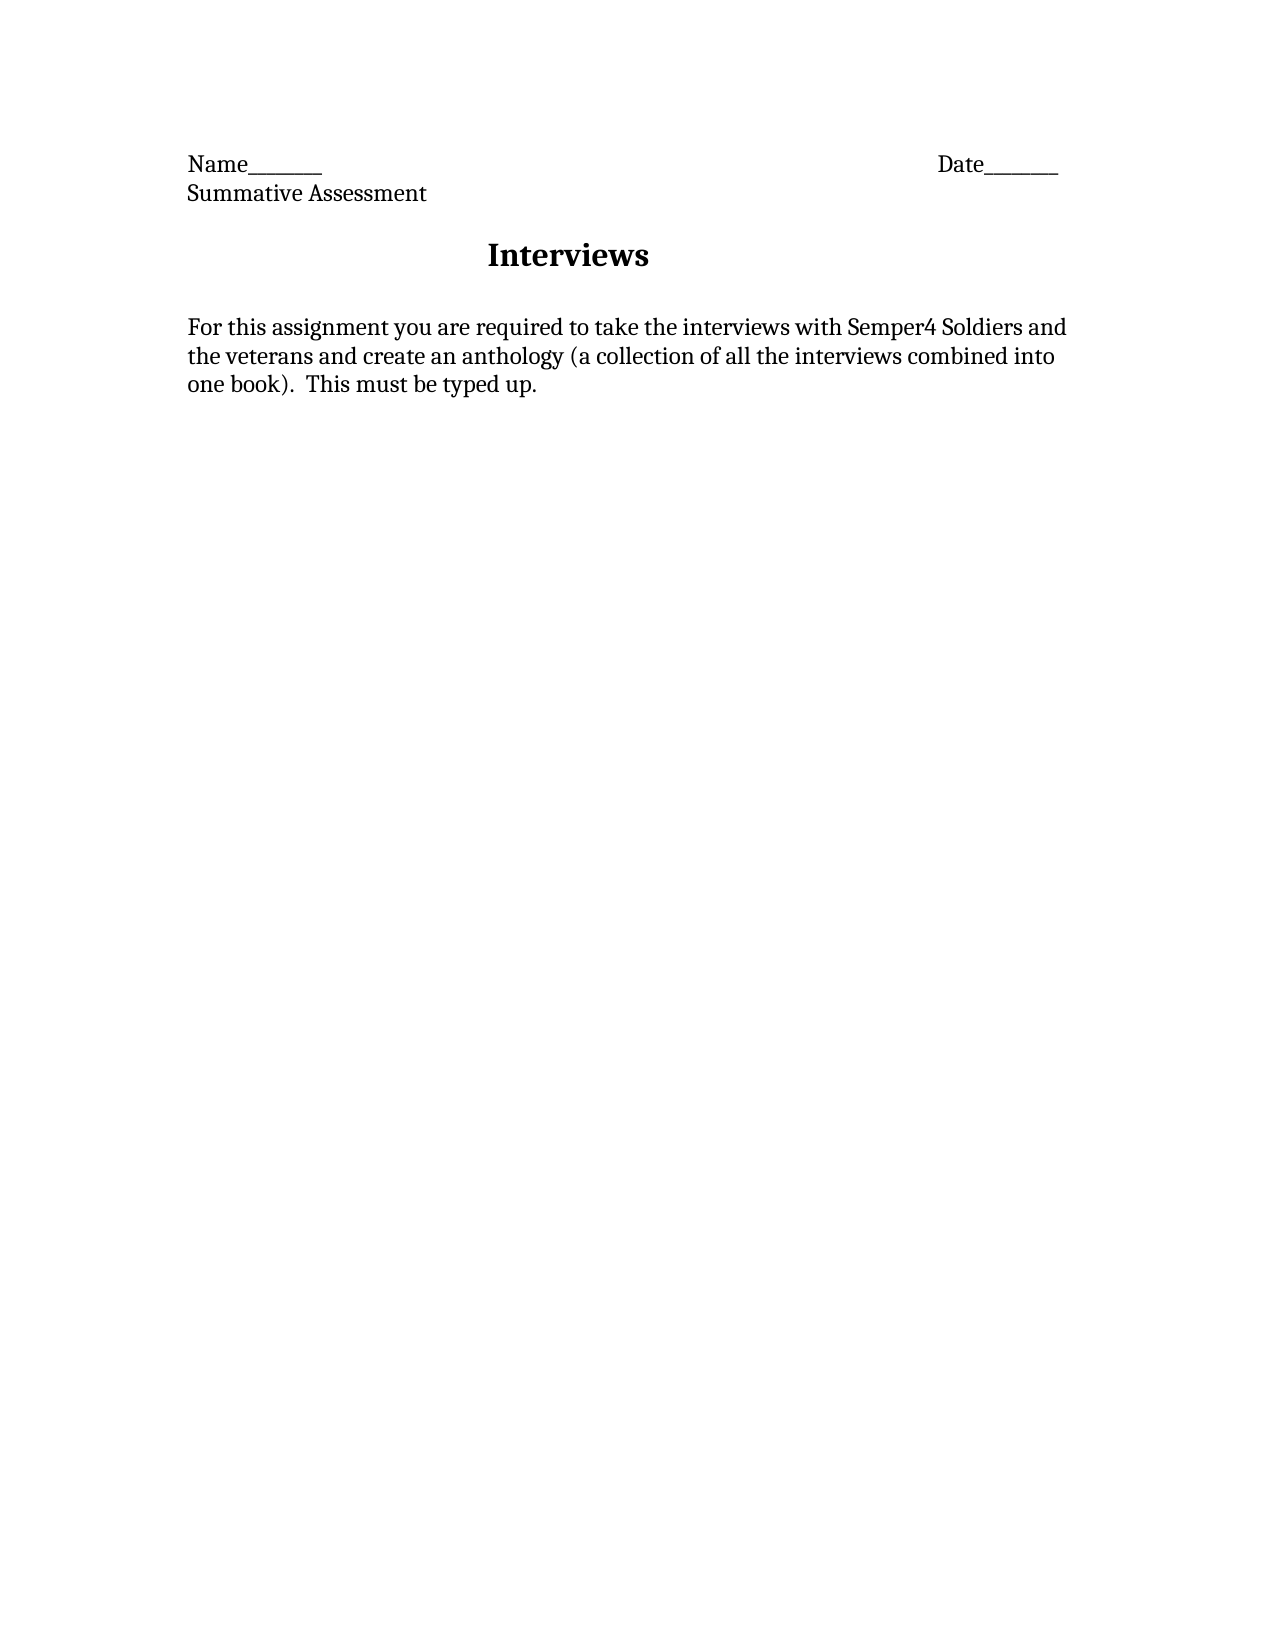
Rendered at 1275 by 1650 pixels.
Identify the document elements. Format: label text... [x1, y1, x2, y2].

text Summative Assessment [187, 179, 1087, 207]
text Interviews [187, 236, 1087, 274]
text Name________ Date________ [187, 150, 1087, 179]
text For this assignment you are required to take the interviews with Semper4 Soldiers and the veterans and create an anthology (a collection of all the interviews combined into one book). This must be typed up. [187, 313, 1087, 399]
